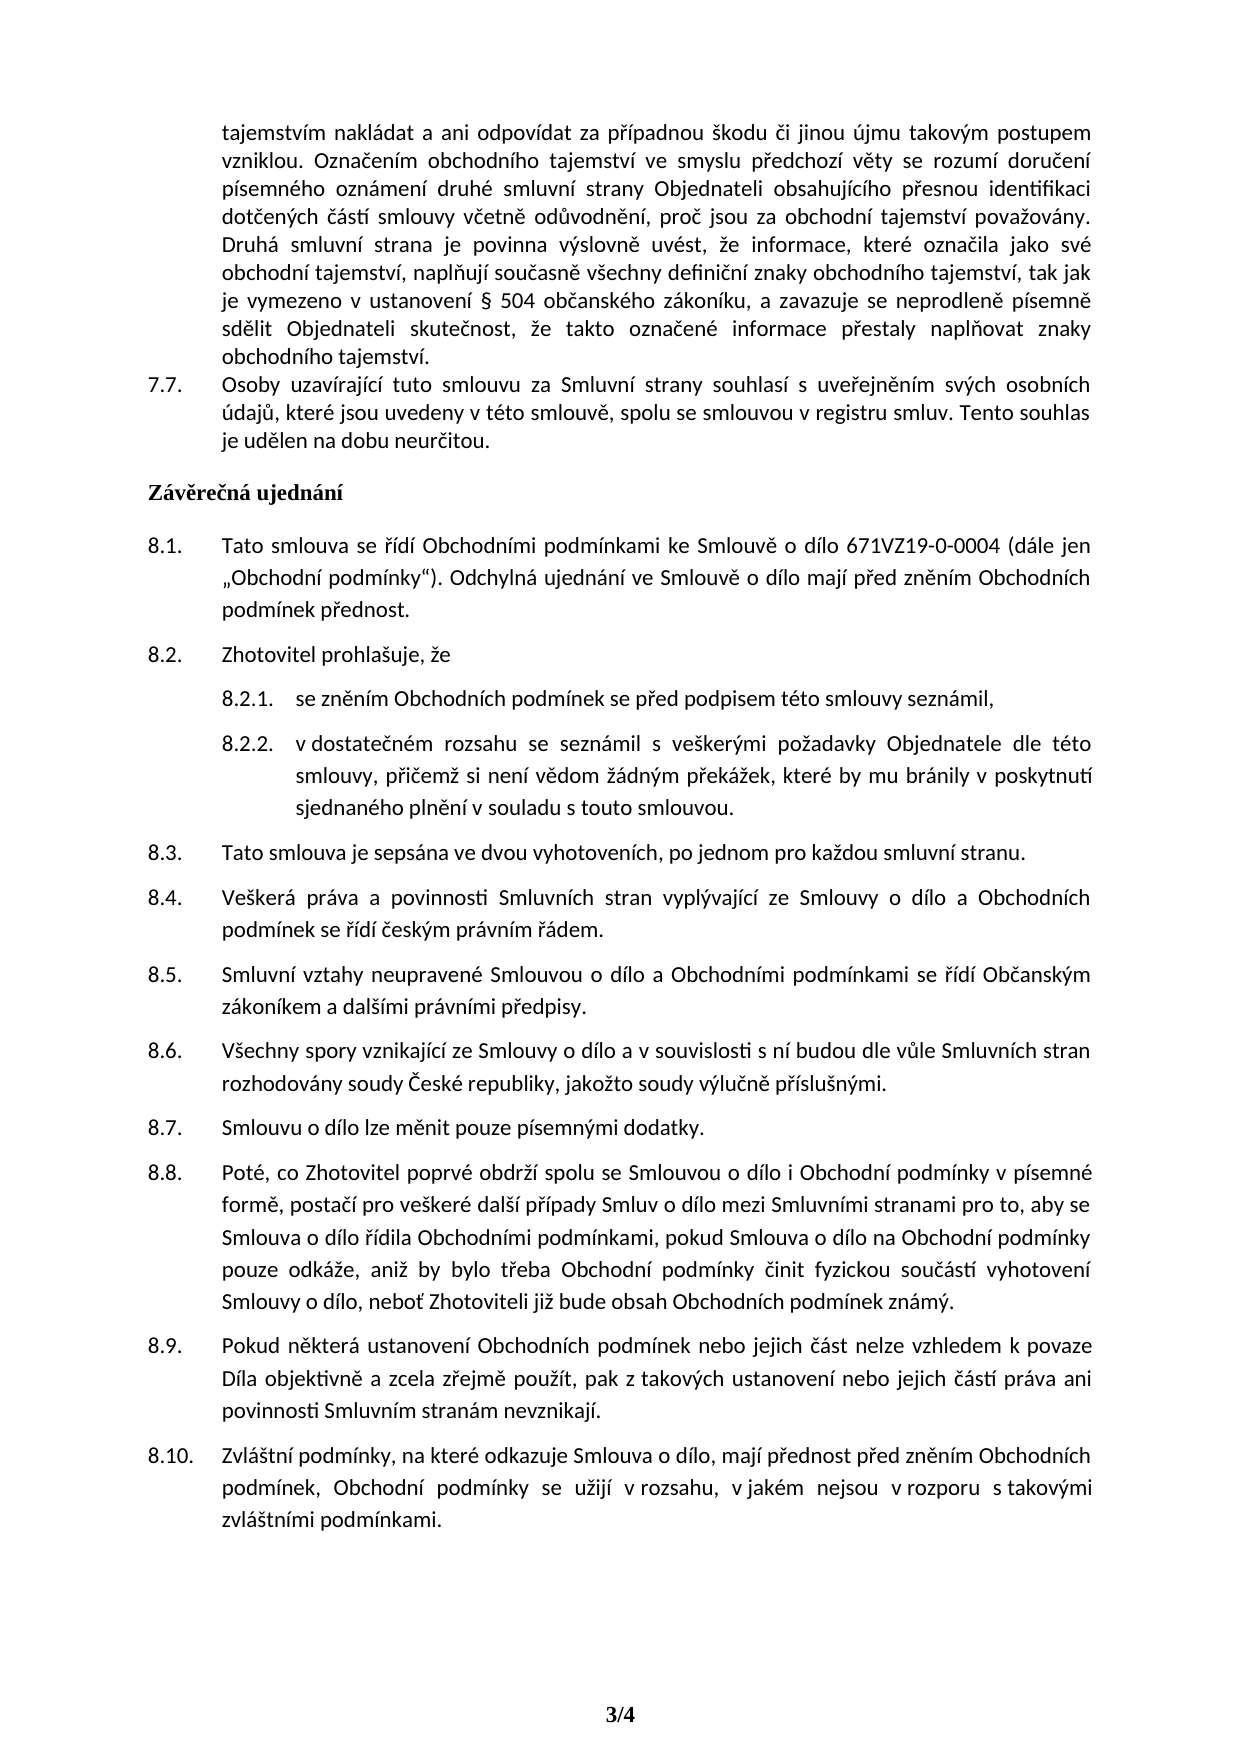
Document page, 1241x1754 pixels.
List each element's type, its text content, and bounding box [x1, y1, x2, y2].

list Pokud některá ustanovení Obchodních podmínek nebo jejich část nelze vzhledem k povaze Díla objektivně a zcela zřejmě použít, pak z takových ustanovení nebo jejich částí práva ani povinnosti Smluvním stranám nevznikají. [148, 1332, 1092, 1424]
list Veškerá práva a povinnosti Smluvních stran vyplývající ze Smlouvy o dílo a Obchodních podmínek se řídí českým právním řádem. [148, 883, 1092, 943]
list Tato smlouva se řídí Obchodními podmínkami ke Smlouvě o dílo 671VZ19-0-0004 (dále jen „Obchodní podmínky“). Odchylná ujednání ve Smlouvě o dílo mají před zněním Obchodních podmínek přednost. [148, 531, 1092, 623]
list Všechny spory vznikající ze Smlouvy o dílo a v souvislosti s ní budou dle vůle Smluvních stran rozhodovány soudy České republiky, jakožto soudy výlučně příslušnými. [148, 1037, 1092, 1097]
list Poté, co Zhotovitel poprvé obdrží spolu se Smlouvou o dílo i Obchodní podmínky v písemné formě, postačí pro veškeré další případy Smluv o dílo mezi Smluvními stranami pro to, aby se Smlouva o dílo řídila Obchodními podmínkami, pokud Smlouva o dílo na Obchodní podmínky pouze odkáže, aniž by bylo třeba Obchodní podmínky činit fyzickou součástí vyhotovení Smlouvy o dílo, neboť Zhotoviteli již bude obsah Obchodních podmínek známý. [148, 1158, 1092, 1315]
list Zvláštní podmínky, na které odkazuje Smlouva o dílo, mají přednost před zněním Obchodních podmínek, Obchodní podmínky se užijí v rozsahu, v jakém nejsou v rozporu s takovými zvláštními podmínkami. [148, 1441, 1092, 1533]
list se zněním Obchodních podmínek se před podpisem této smlouvy seznámil, [222, 684, 1092, 712]
list Smlouvu o dílo lze měnit pouze písemnými dodatky. [148, 1113, 1092, 1142]
list Zhotovitel prohlašuje, že [148, 640, 1092, 668]
list Osoby uzavírající tuto smlouvu za Smluvní strany souhlasí s uveřejněním svých osobních údajů, které jsou uvedeny v této smlouvě, spolu se smlouvou v registru smluv. Tento souhlas je udělen na dobu neurčitou. [148, 370, 1092, 454]
list Smluvní vztahy neupravené Smlouvou o dílo a Obchodními podmínkami se řídí Občanským zákoníkem a dalšími právními předpisy. [148, 960, 1092, 1020]
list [148, 118, 1092, 370]
subtitle Závěrečná ujednání [148, 479, 1092, 506]
list Tato smlouva je sepsána ve dvou vyhotoveních, po jednom pro každou smluvní stranu. [148, 838, 1092, 866]
list v dostatečném rozsahu se seznámil s veškerými požadavky Objednatele dle této smlouvy, přičemž si není vědom žádným překážek, které by mu bránily v poskytnutí sjednaného plnění v souladu s touto smlouvou. [222, 729, 1092, 822]
